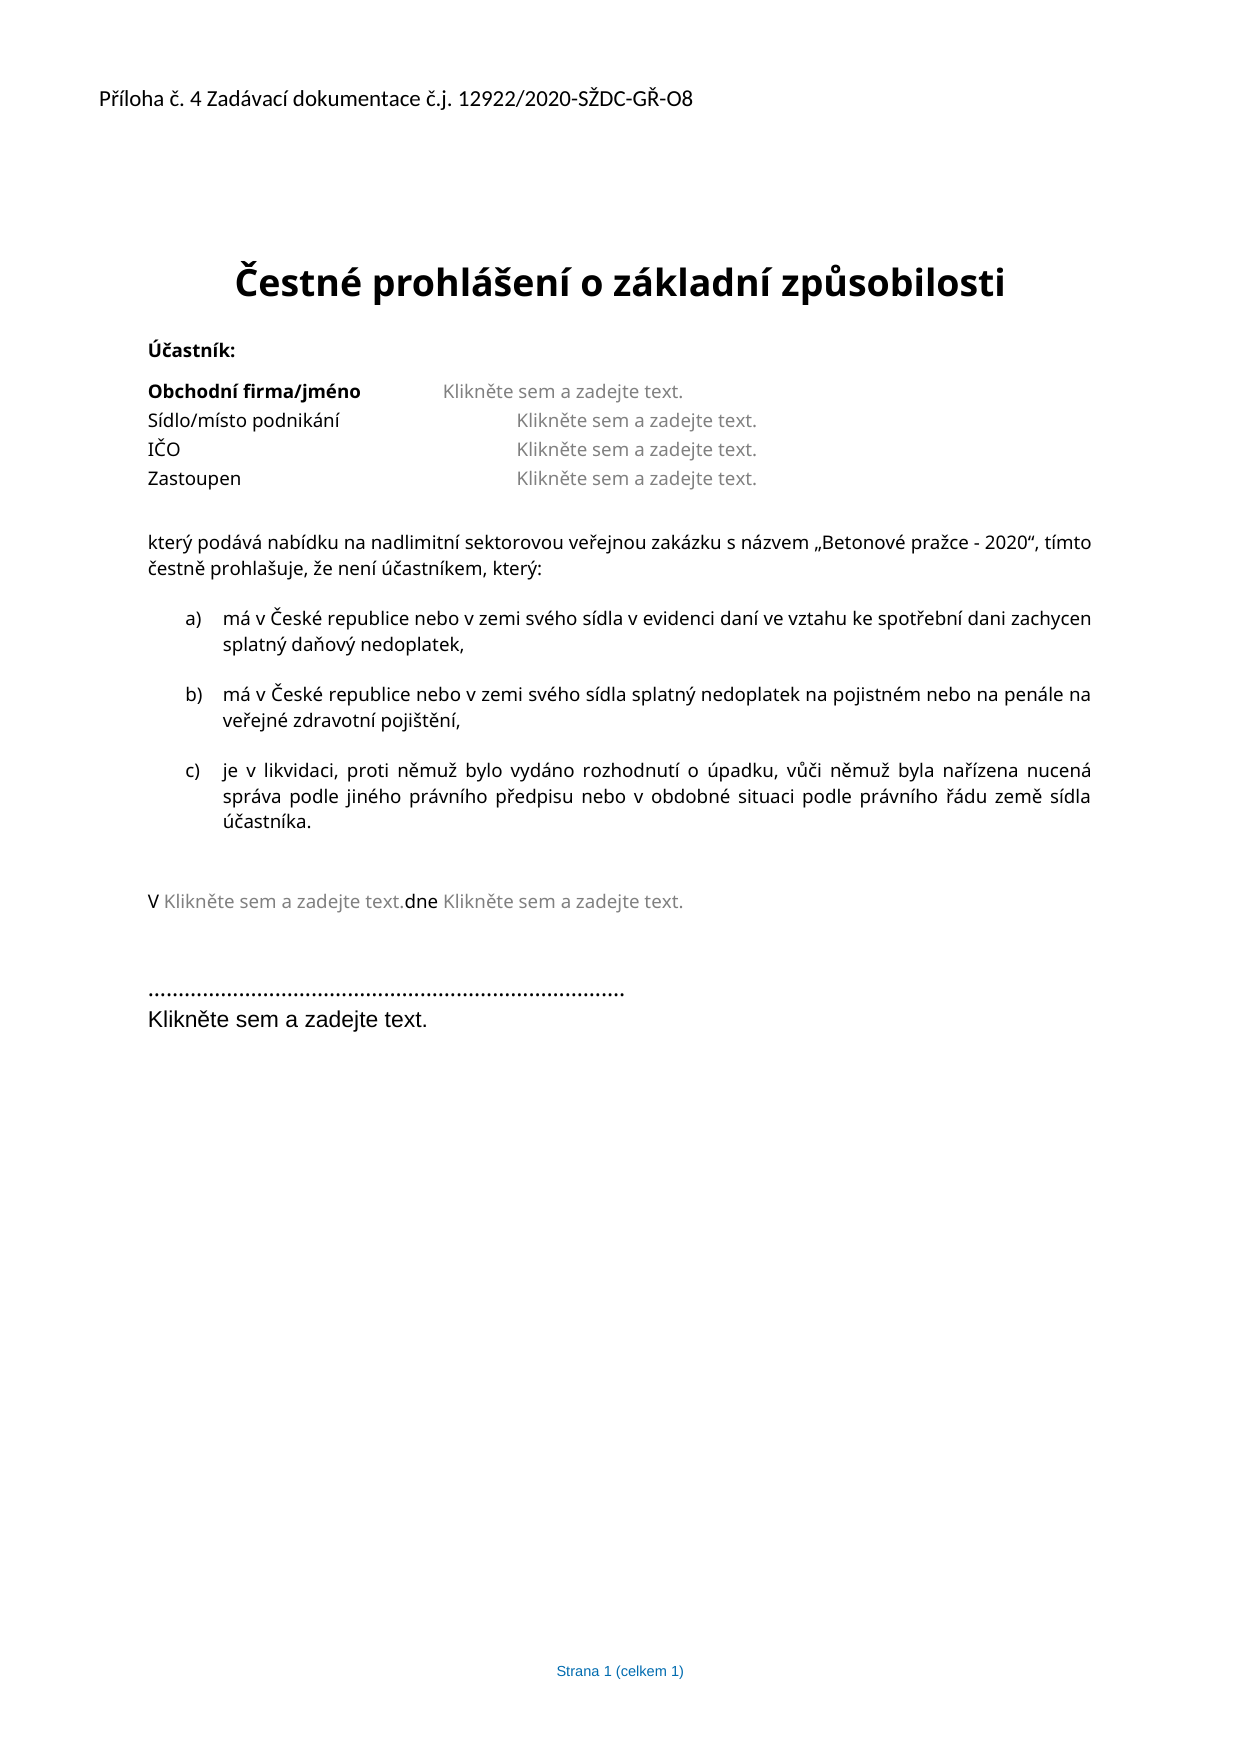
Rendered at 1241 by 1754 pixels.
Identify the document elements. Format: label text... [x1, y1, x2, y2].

text IČO [148, 434, 1093, 463]
list má v České republice nebo v zemi svého sídla splatný nedoplatek na pojistném nebo na penále na veřejné zdravotní pojištění, [185, 682, 1093, 733]
list má v České republice nebo v zemi svého sídla v evidenci daní ve vztahu ke spotřební dani zachycen splatný daňový nedoplatek, [185, 606, 1093, 657]
text V dne [148, 885, 1092, 914]
text který podává nabídku na nadlimitní sektorovou veřejnou zakázku s názvem „Betonové pražce - 2020“, tímto čestně prohlašuje, že není účastníkem, který: [148, 530, 1093, 581]
text Zastoupen [148, 463, 1093, 492]
title Čestné prohlášení o základní způsobilosti [148, 256, 1093, 307]
text Sídlo/místo podnikání [148, 405, 1093, 434]
text Účastník: [148, 332, 1093, 363]
list je v likvidaci, proti němuž bylo vydáno rozhodnutí o úpadku, vůči němuž byla nařízena nucená správa podle jiného právního předpisu nebo v obdobné situaci podle právního řádu země sídla účastníka. [185, 758, 1093, 834]
text ……………………………………………………………………. [148, 972, 1092, 1004]
text Obchodní firma/jméno [148, 376, 1093, 405]
